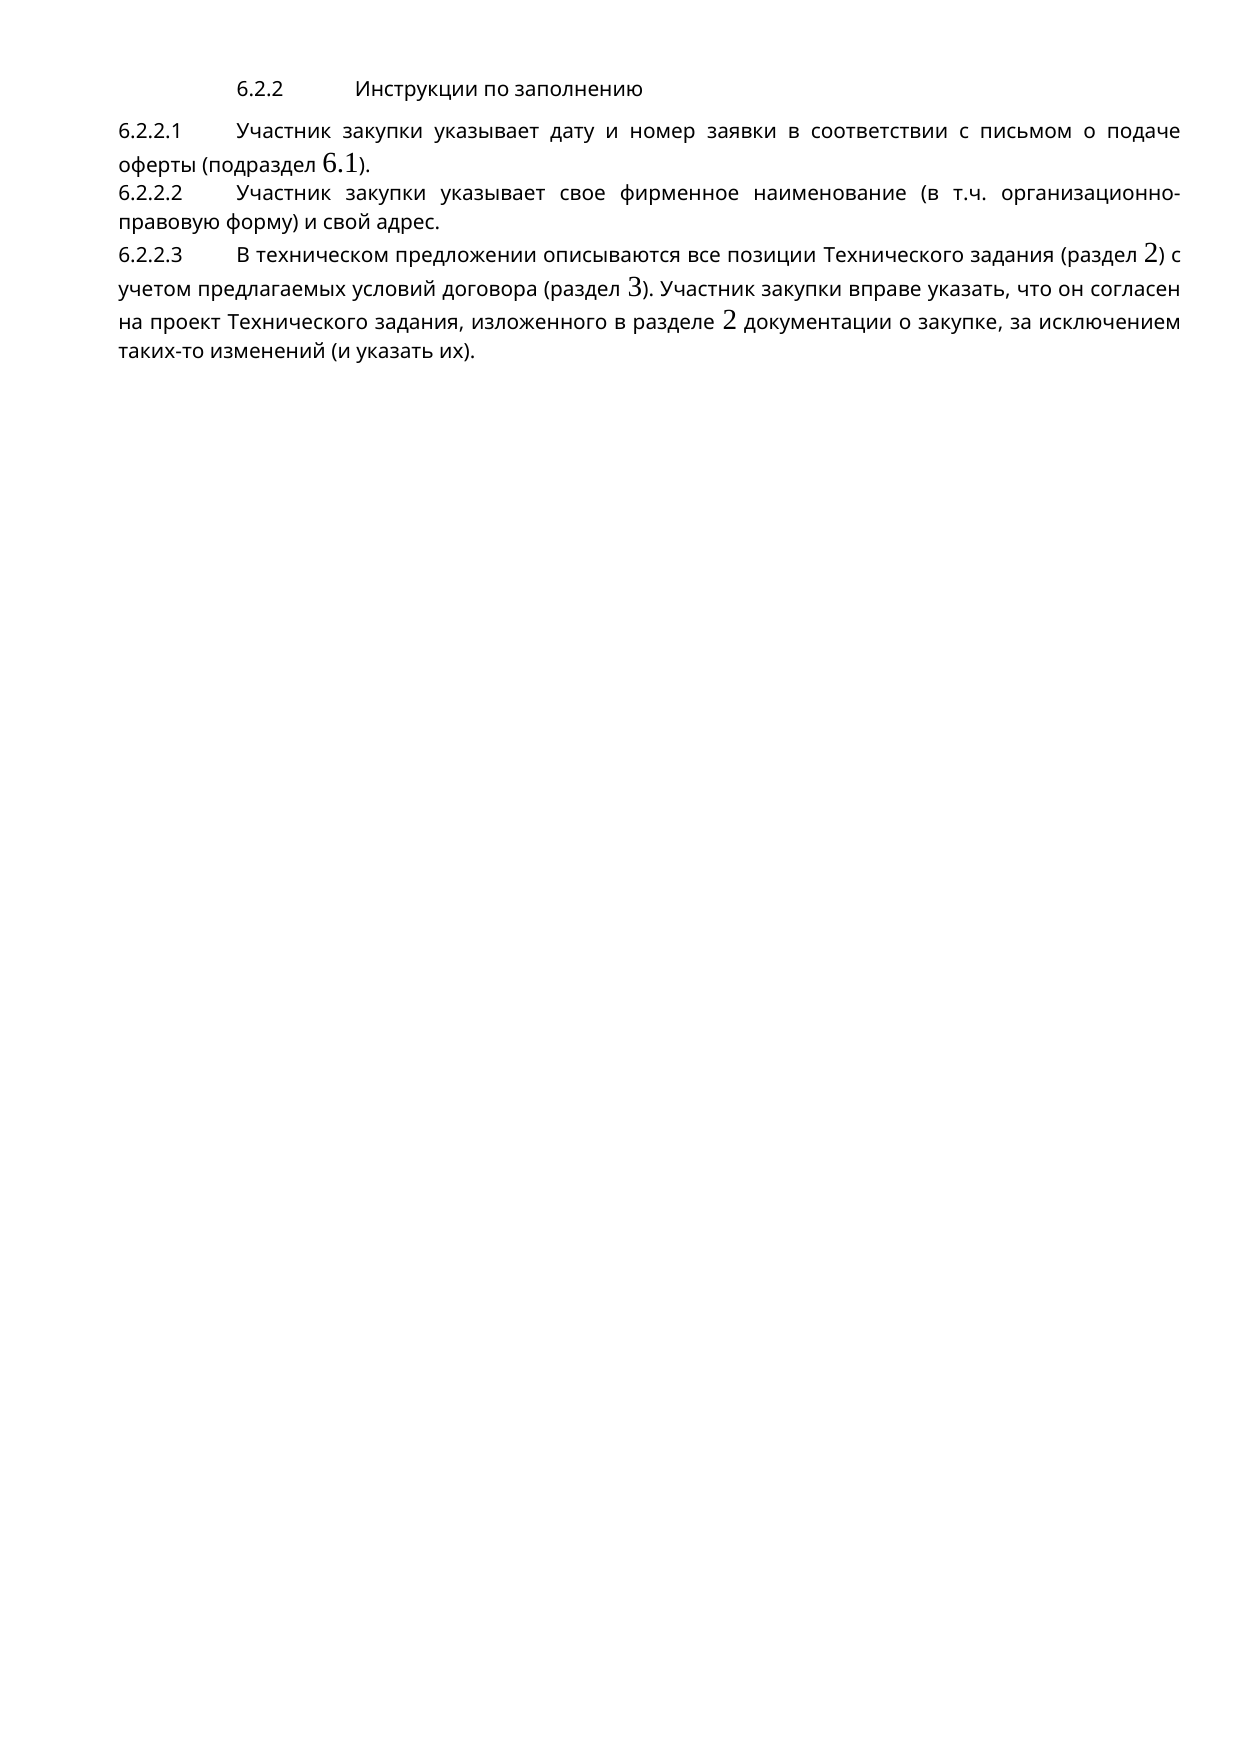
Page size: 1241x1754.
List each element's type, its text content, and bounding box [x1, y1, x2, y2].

list Участник закупки указывает дату и номер заявки в соответствии с письмом о подаче оферты (подраздел 6.1). [118, 116, 1181, 178]
list В техническом предложении описываются все позиции Технического задания (раздел 2) с учетом предлагаемых условий договора (раздел 3). Участник закупки вправе указать, что он согласен на проект Технического задания, изложенного в разделе 2 документации о закупке, за исключением таких-то изменений (и указать их). [118, 235, 1181, 364]
list Инструкции по заполнению [236, 74, 1181, 102]
list Участник закупки указывает свое фирменное наименование (в т.ч. организационно-правовую форму) и свой адрес. [118, 178, 1181, 235]
